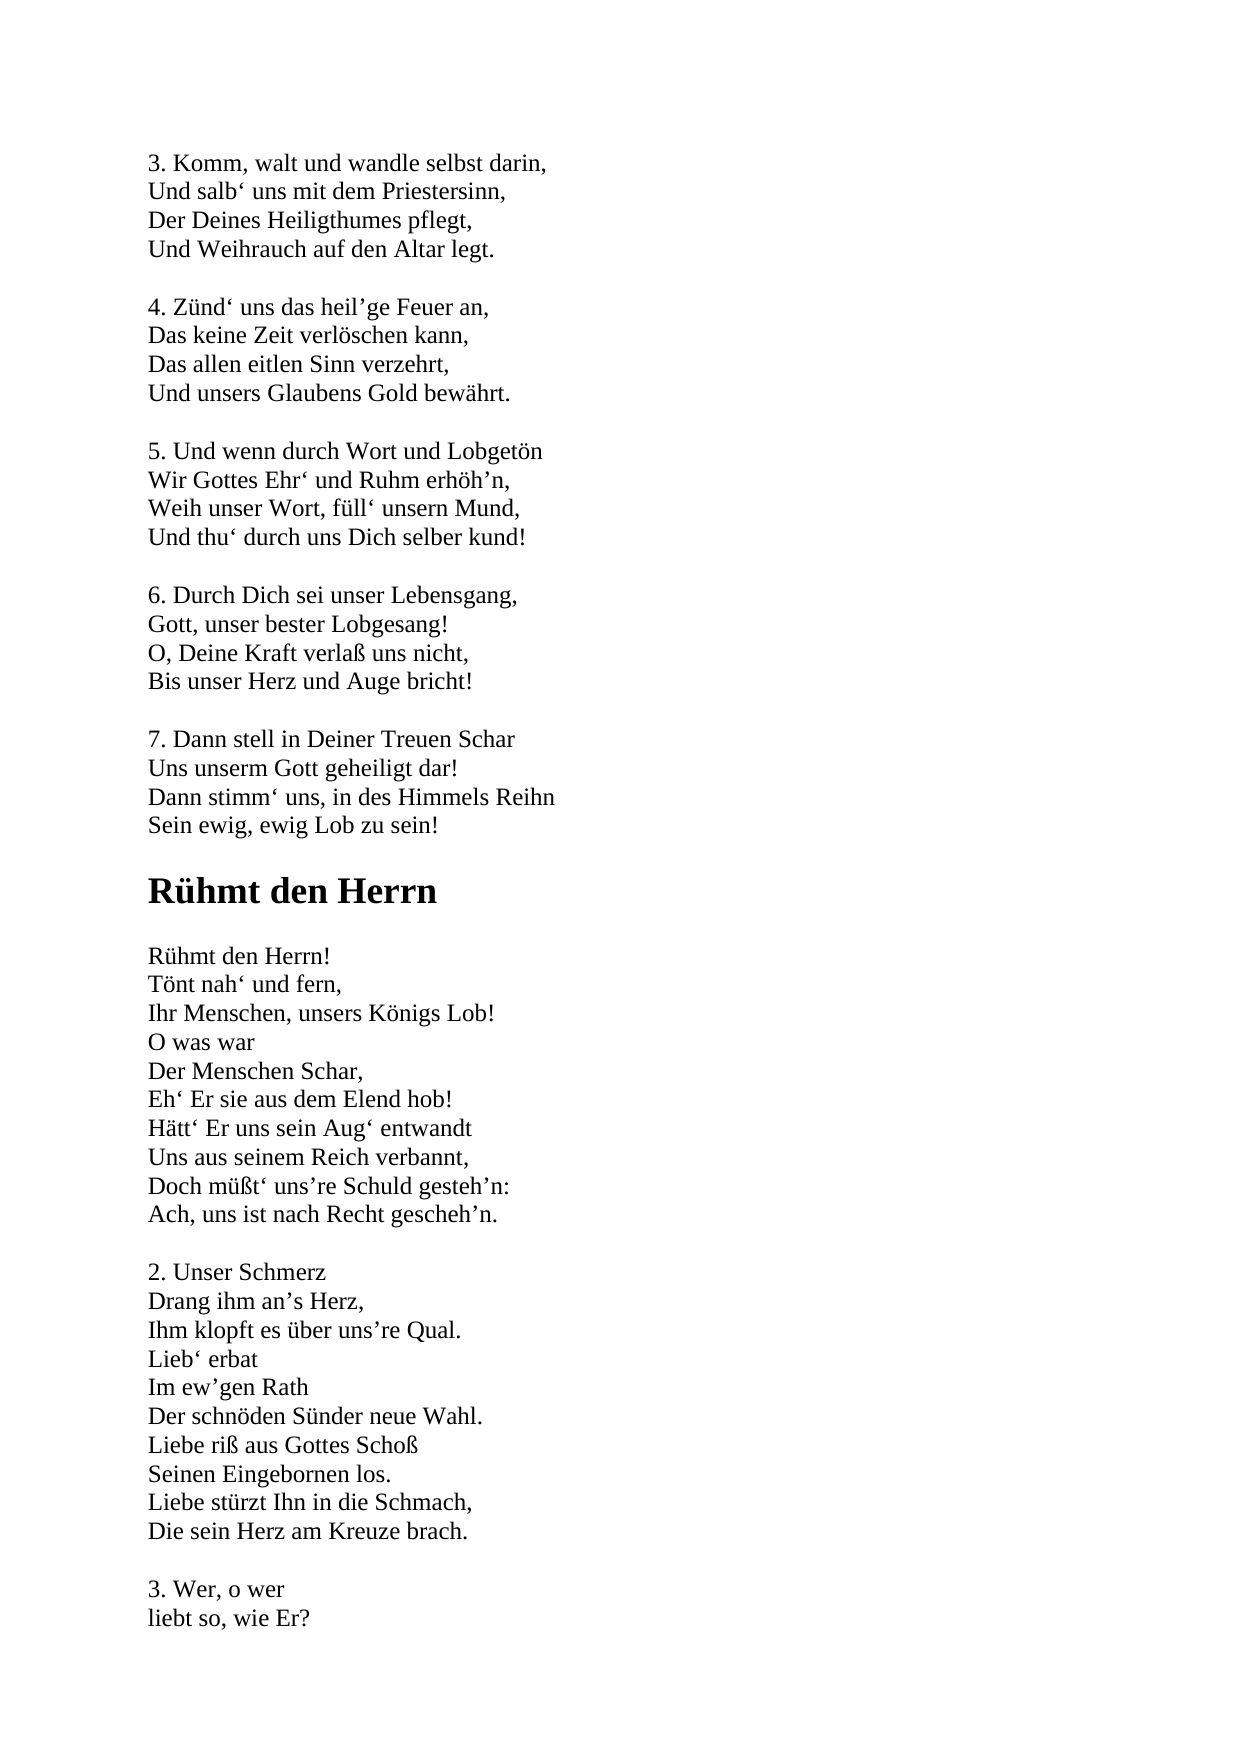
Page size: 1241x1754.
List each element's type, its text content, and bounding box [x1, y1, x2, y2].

text 2. Unser Schmerz Drang ihm an’s Herz, Ihm klopft es über uns’re Qual. Lieb‘ erbat Im ew’gen Rath Der schnöden Sünder neue Wahl. Liebe riß aus Gottes Schoß Seinen Eingebornen los. Liebe stürzt Ihn in die Schmach, Die sein Herz am Kreuze brach. [148, 1257, 1093, 1545]
text 5. Und wenn durch Wort und Lobgetön Wir Gottes Ehr‘ und Ruhm erhöh’n, Weih unser Wort, füll‘ unsern Mund, Und thu‘ durch uns Dich selber kund! [148, 436, 1093, 551]
subtitle Rühmt den Herrn [148, 868, 1093, 912]
text 7. Dann stell in Deiner Treuen Schar Uns unserm Gott geheiligt dar! Dann stimm‘ uns, in des Himmels Reihn Sein ewig, ewig Lob zu sein! [148, 724, 1093, 839]
text Rühmt den Herrn! Tönt nah‘ und fern, Ihr Menschen, unsers Königs Lob! O was war Der Menschen Schar, Eh‘ Er sie aus dem Elend hob! Hätt‘ Er uns sein Aug‘ entwandt Uns aus seinem Reich verbannt, Doch müßt‘ uns’re Schuld gesteh’n: Ach, uns ist nach Recht gescheh’n. [148, 941, 1093, 1228]
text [148, 1574, 1093, 1632]
text 3. Komm, walt und wandle selbst darin, Und salb‘ uns mit dem Priestersinn, Der Deines Heiligthumes pflegt, Und Weihrauch auf den Altar legt. [148, 148, 1093, 263]
text 4. Zünd‘ uns das heil’ge Feuer an, Das keine Zeit verlöschen kann, Das allen eitlen Sinn verzehrt, Und unsers Glaubens Gold bewährt. [148, 292, 1093, 407]
text 6. Durch Dich sei unser Lebensgang, Gott, unser bester Lobgesang! O, Deine Kraft verlaß uns nicht, Bis unser Herz und Auge bricht! [148, 580, 1093, 695]
